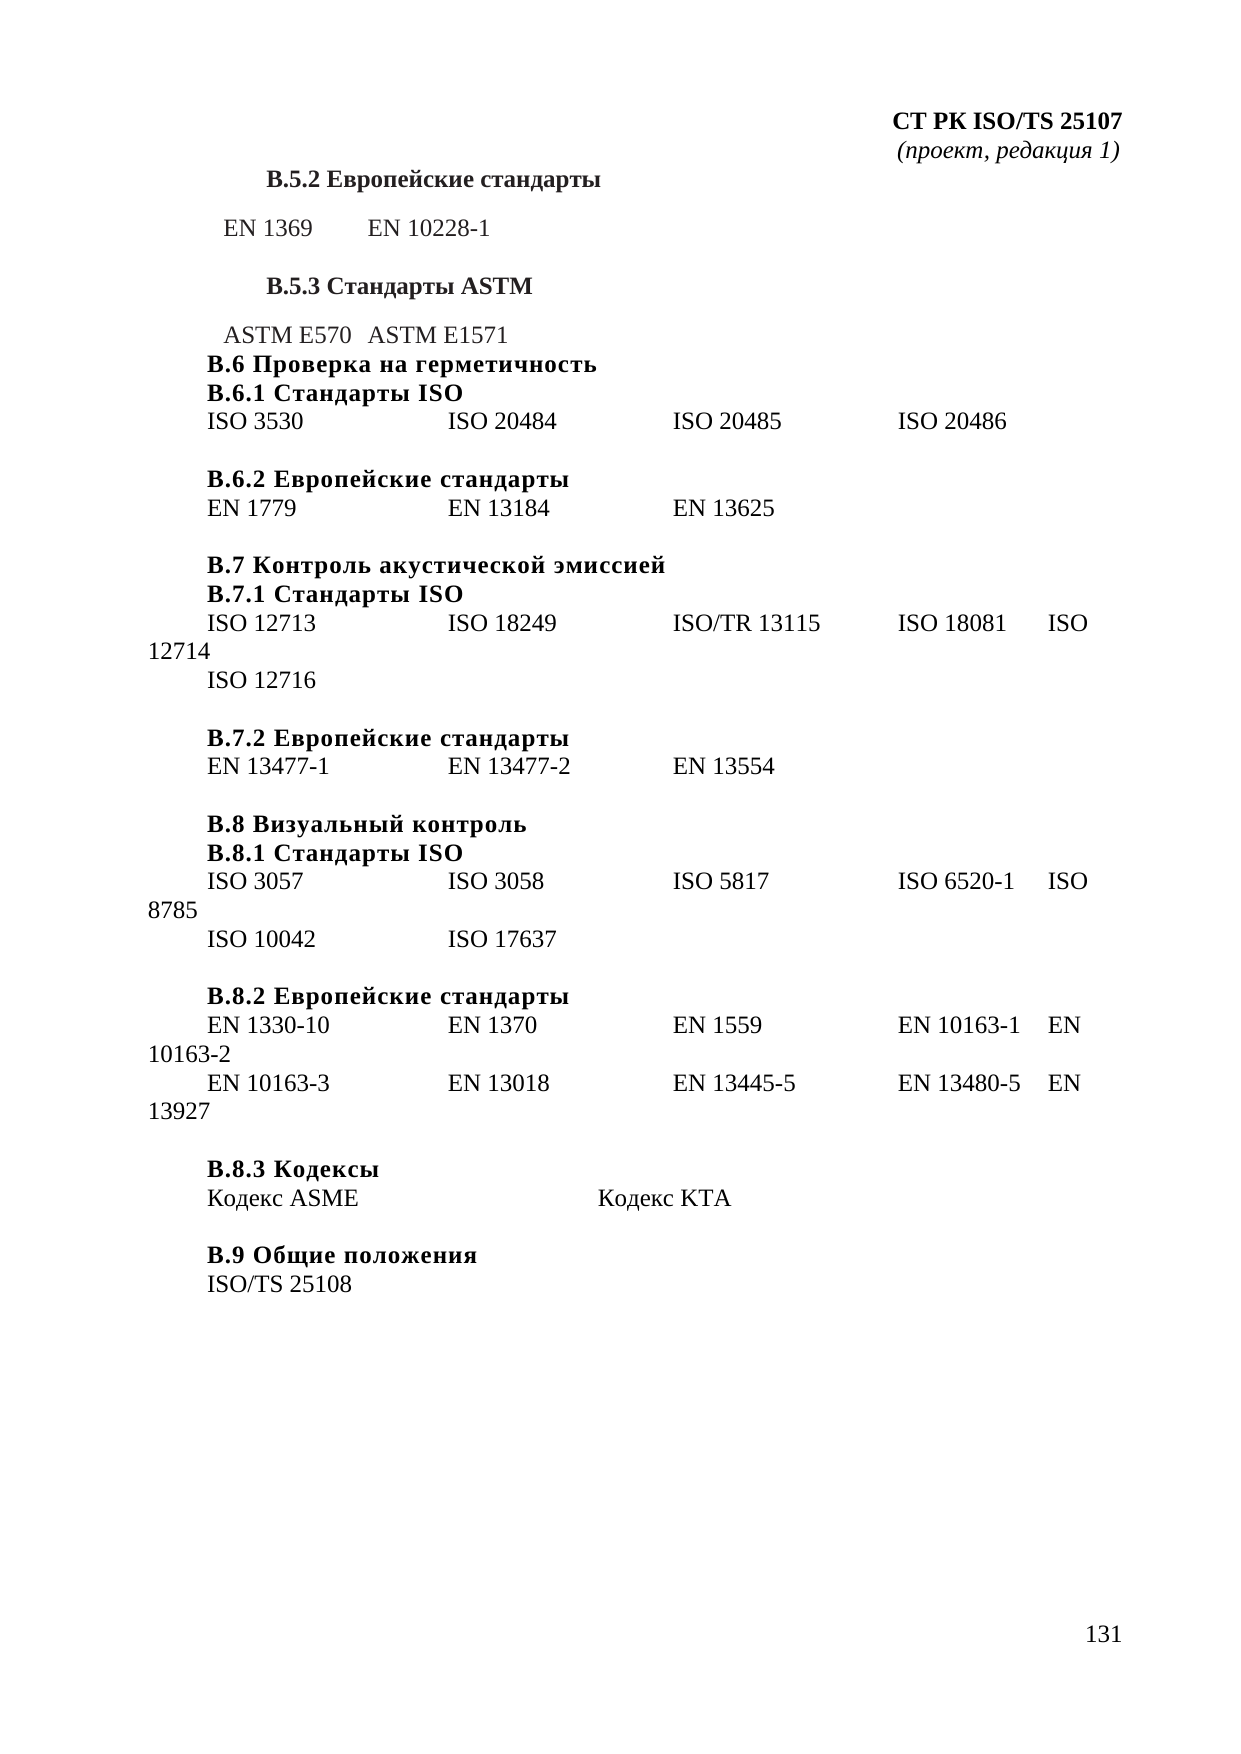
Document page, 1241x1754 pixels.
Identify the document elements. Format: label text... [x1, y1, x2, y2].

text EN 10163-3 EN 13018 EN 13445-5 EN 13480-5 EN 13927 [148, 1068, 1122, 1125]
text B.7.1 Стандарты ISO [148, 579, 1122, 608]
text EN 13477-1 EN 13477-2 EN 13554 [148, 751, 1122, 780]
text B.9 Общие положения [148, 1240, 1122, 1269]
text ISO 10042 ISO 17637 [148, 924, 1122, 953]
text ASTM E570 ASTM E1571 [164, 320, 1122, 349]
text EN 1779 EN 13184 EN 13625 [148, 493, 1122, 521]
text B.5.3 Стандарты ASTM [207, 271, 1122, 299]
text B.7 Контроль акустической эмиссией [148, 550, 1122, 579]
text EN 1330-10 EN 1370 EN 1559 EN 10163-1 EN 10163-2 [148, 1010, 1122, 1068]
text B.6.2 Европейские стандарты [148, 464, 1122, 493]
text B.8.2 Европейские стандарты [148, 981, 1122, 1010]
text B.8.3 Кодексы [148, 1154, 1122, 1183]
text ISO/TS 25108 [148, 1269, 1122, 1298]
text ISO 3057 ISO 3058 ISO 5817 ISO 6520-1 ISO 8785 [148, 866, 1122, 924]
text ISO 12716 [148, 665, 1122, 694]
text B.5.2 Европейские стандарты [207, 164, 1122, 192]
text ISO 12713 ISO 18249 ISO/TR 13115 ISO 18081 ISO 12714 [148, 608, 1122, 665]
text B.6 Проверка на герметичность [148, 349, 1122, 378]
text ISO 3530 ISO 20484 ISO 20485 ISO 20486 [148, 406, 1122, 435]
text B.6.1 Стандарты ISO [148, 378, 1122, 406]
text B.7.2 Европейские стандарты [148, 723, 1122, 751]
text EN 1369 EN 10228-1 [164, 213, 1122, 242]
text B.8.1 Стандарты ISO [148, 838, 1122, 866]
text Кодекс ASME Кодекс KTA [148, 1183, 1122, 1211]
text B.8 Визуальный контроль [148, 809, 1122, 838]
